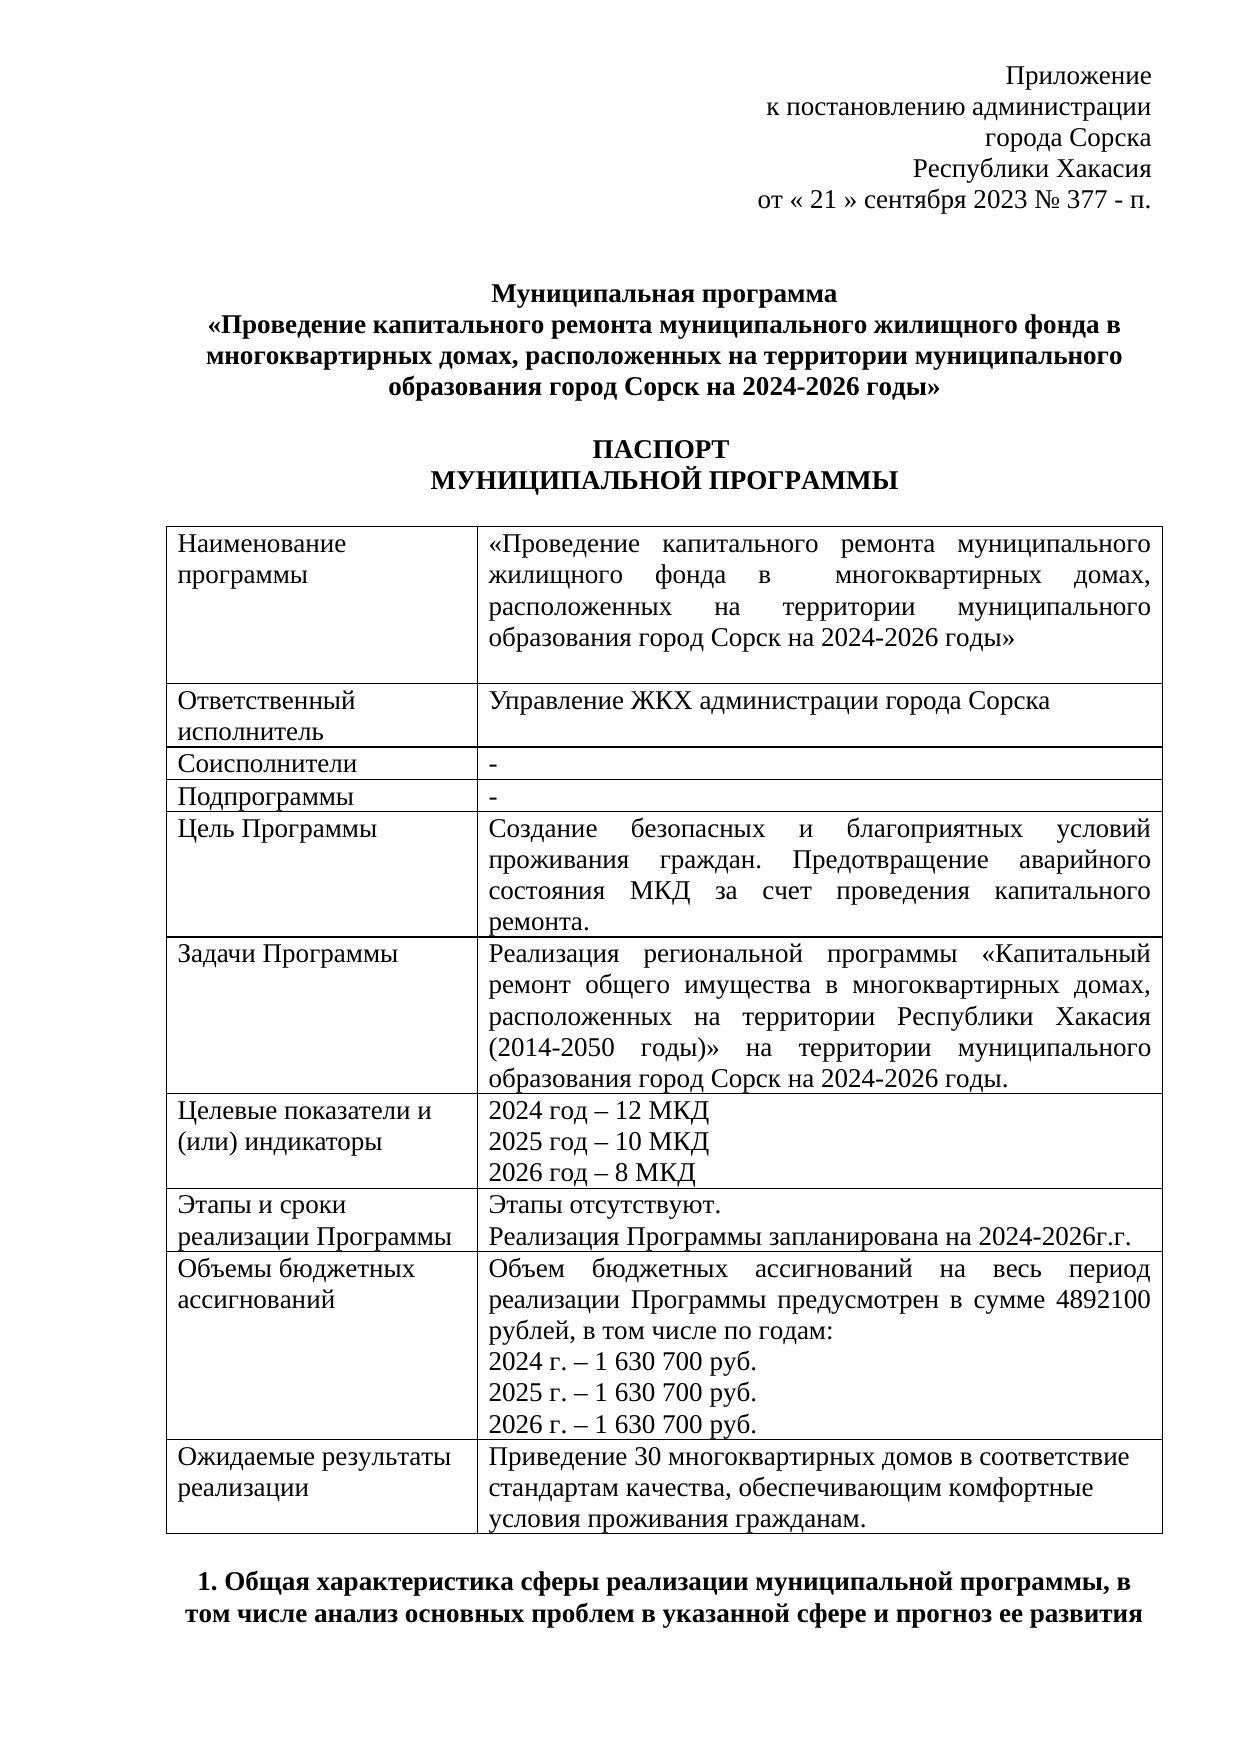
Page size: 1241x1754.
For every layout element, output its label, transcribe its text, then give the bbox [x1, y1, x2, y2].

table_cell 2024 год – 12 МКД 2025 год – 10 МКД 2026 год – 8 МКД [478, 1094, 1162, 1188]
table_cell Реализация региональной программы «Капитальный ремонт общего имущества в многоквартирных домах, расположенных на территории Республики Хакасия (2014-2050 годы)» на территории муниципального образования город Сорск на 2024-2026 годы. [478, 938, 1162, 1093]
table_cell Ожидаемые результаты реализации [167, 1440, 477, 1533]
table_cell Приведение 30 многоквартирных домов в соответствие стандартам качества, обеспечивающим комфортные условия проживания гражданам. [478, 1440, 1162, 1533]
table_header «Проведение капитального ремонта муниципального жилищного фонда в многоквартирных домах, расположенных на территории муниципального образования город Сорск на 2024-2026 годы» [478, 527, 1162, 683]
text Приложение [177, 59, 1152, 90]
table_cell Объемы бюджетных ассигнований [167, 1252, 477, 1439]
table_cell Этапы отсутствуют. Реализация Программы запланирована на 2024-2026г.г. [478, 1189, 1162, 1251]
text 1. Общая характеристика сферы реализации муниципальной программы, в том числе анализ основных проблем в указанной сфере и прогноз ее развития [177, 1566, 1152, 1628]
table_cell Задачи Программы [167, 938, 477, 1093]
table_cell Целевые показатели и (или) индикаторы [167, 1094, 477, 1188]
text Республики Хакасия [177, 152, 1152, 184]
text Муниципальная программа [177, 277, 1152, 308]
table_cell - [478, 780, 1162, 811]
text ПАСПОРТ МУНИЦИПАЛЬНОЙ ПРОГРАММЫ [177, 433, 1152, 495]
table_cell Создание безопасных и благоприятных условий проживания граждан. Предотвращение аварийного состояния МКД за счет проведения капитального ремонта. [478, 812, 1162, 936]
table_cell Ответственный исполнитель [167, 684, 477, 746]
table_cell Соисполнители [167, 748, 477, 778]
text от « 21 » сентября 2023 № 377 - п. [177, 184, 1152, 215]
table_cell Этапы и сроки реализации Программы [167, 1189, 477, 1251]
table_cell Подпрограммы [167, 780, 477, 811]
text «Проведение капитального ремонта муниципального жилищного фонда в многоквартирных домах, расположенных на территории муниципального образования город Сорск на 2024-2026 годы» [177, 308, 1152, 402]
text к постановлению администрации [177, 90, 1152, 121]
table_cell Объем бюджетных ассигнований на весь период реализации Программы предусмотрен в сумме 4892100 рублей, в том числе по годам: 2024 г. – 1 630 700 руб. 2025 г. – 1 630 700 руб. 2026 г. – 1 630 700 руб. [478, 1252, 1162, 1439]
table_cell Управление ЖКХ администрации города Сорска [478, 684, 1162, 746]
table_header Наименование программы [167, 527, 477, 683]
text города Сорска [177, 121, 1152, 152]
table_cell Цель Программы [167, 812, 477, 936]
table_cell - [478, 748, 1162, 778]
